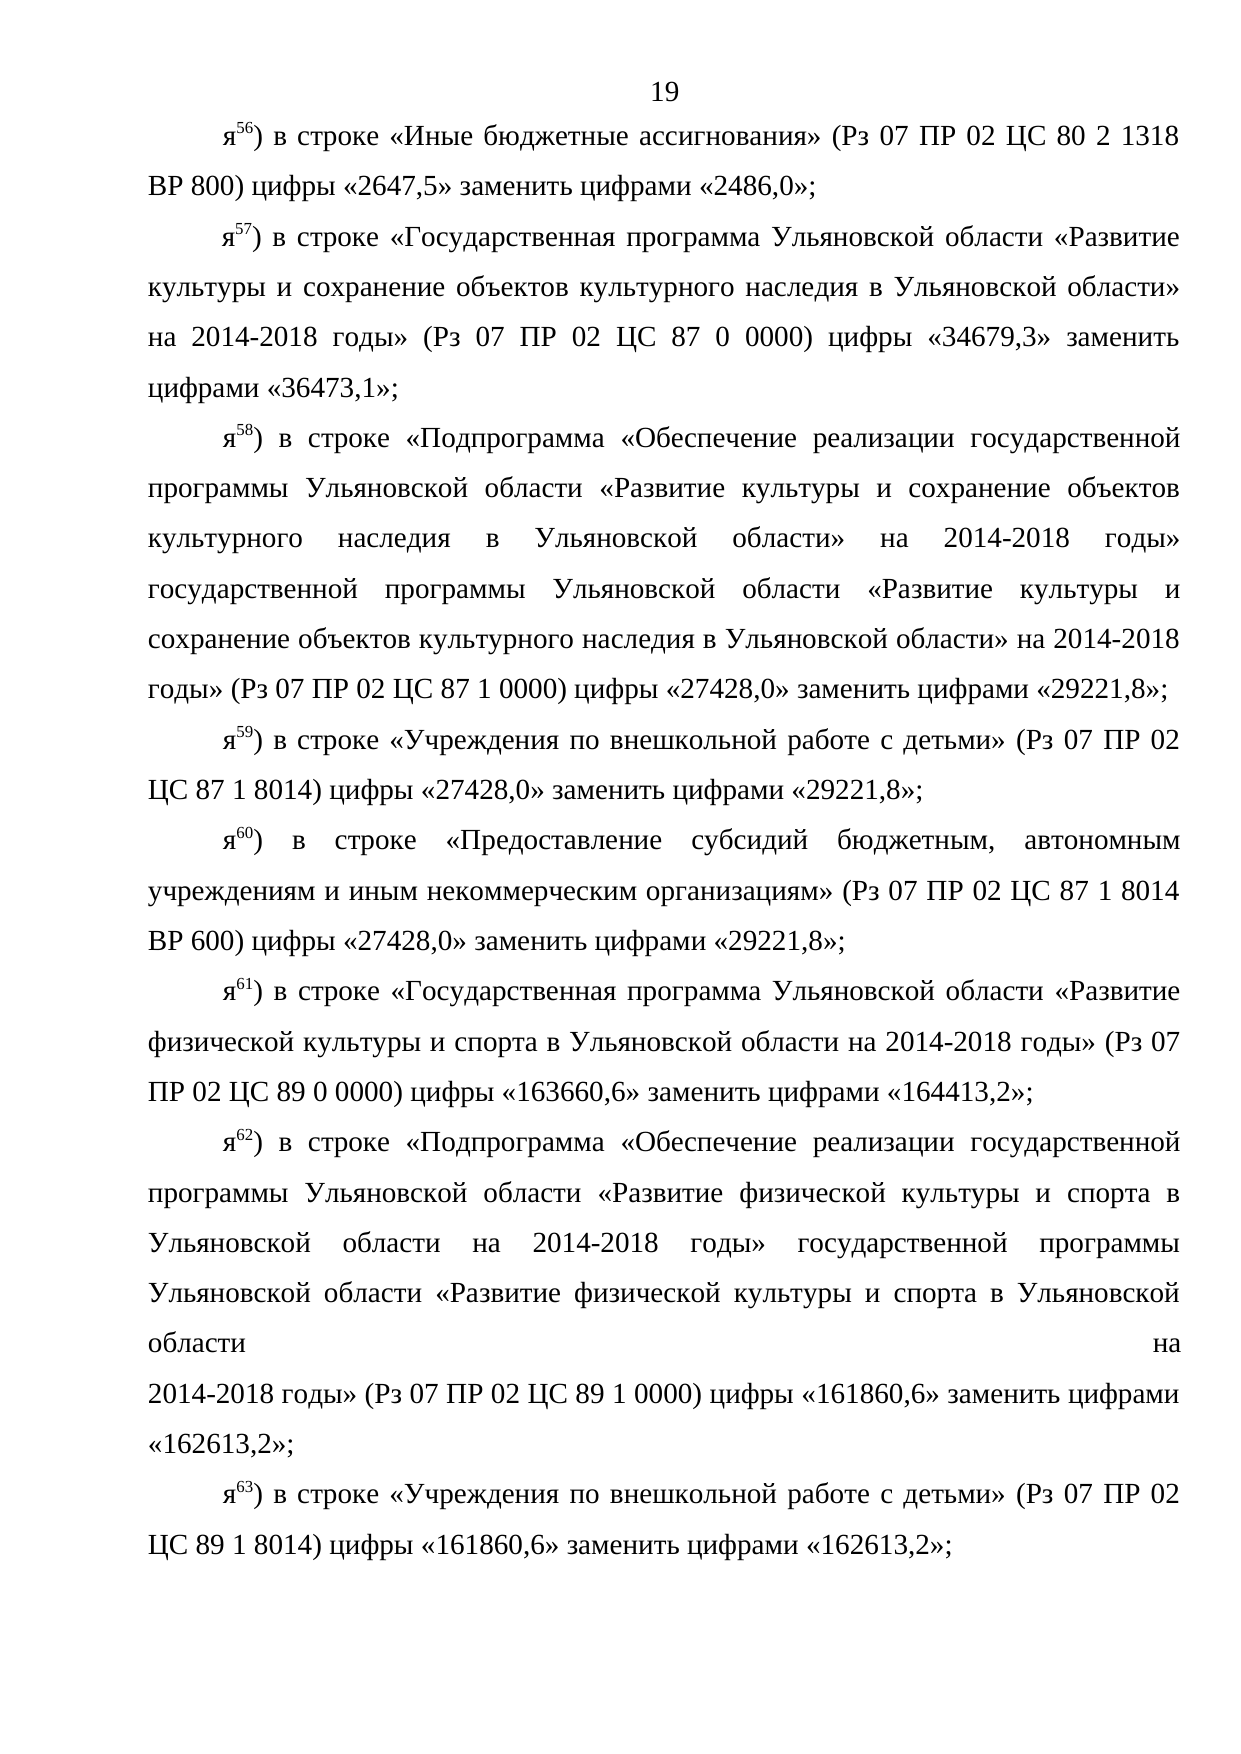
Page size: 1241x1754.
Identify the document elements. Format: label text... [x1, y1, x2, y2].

text я60) в строке «Предоставление субсидий бюджетным, автономным учреждениям и иным некоммерческим организациям» (Рз 07 ПР 02 ЦС 87 1 8014 ВР 600) цифры «27428,0» заменить цифрами «29221,8»; [148, 822, 1181, 957]
text я63) в строке «Учреждения по внешкольной работе с детьми» (Рз 07 ПР 02 ЦС 89 1 8014) цифры «161860,6» заменить цифрами «162613,2»; [148, 1477, 1181, 1560]
text я58) в строке «Подпрограмма «Обеспечение реализации государственной программы Ульяновской области «Развитие культуры и сохранение объектов культурного наследия в Ульяновской области» на 2014-2018 годы» государственной программы Ульяновской области «Развитие культуры и сохранение объектов культурного наследия в Ульяновской области» на 2014-2018 годы» (Рз 07 ПР 02 ЦС 87 1 0000) цифры «27428,0» заменить цифрами «29221,8»; [148, 420, 1181, 705]
text я59) в строке «Учреждения по внешкольной работе с детьми» (Рз 07 ПР 02 ЦС 87 1 8014) цифры «27428,0» заменить цифрами «29221,8»; [148, 722, 1181, 806]
text я57) в строке «Государственная программа Ульяновской области «Развитие культуры и сохранение объектов культурного наследия в Ульяновской области» на 2014-2018 годы» (Рз 07 ПР 02 ЦС 87 0 0000) цифры «34679,3» заменить цифрами «36473,1»; [148, 219, 1181, 403]
text я56) в строке «Иные бюджетные ассигнования» (Рз 07 ПР 02 ЦС 80 2 1318 ВР 800) цифры «2647,5» заменить цифрами «2486,0»; [148, 118, 1181, 202]
text я62) в строке «Подпрограмма «Обеспечение реализации государственной программы Ульяновской области «Развитие физической культуры и спорта в Ульяновской области на 2014-2018 годы» государственной программы Ульяновской области «Развитие физической культуры и спорта в Ульяновской области на 2014-2018 годы» (Рз 07 ПР 02 ЦС 89 1 0000) цифры «161860,6» заменить цифрами «162613,2»; [148, 1124, 1181, 1460]
text я61) в строке «Государственная программа Ульяновской области «Развитие физической культуры и спорта в Ульяновской области на 2014-2018 годы» (Рз 07 ПР 02 ЦС 89 0 0000) цифры «163660,6» заменить цифрами «164413,2»; [148, 973, 1181, 1108]
